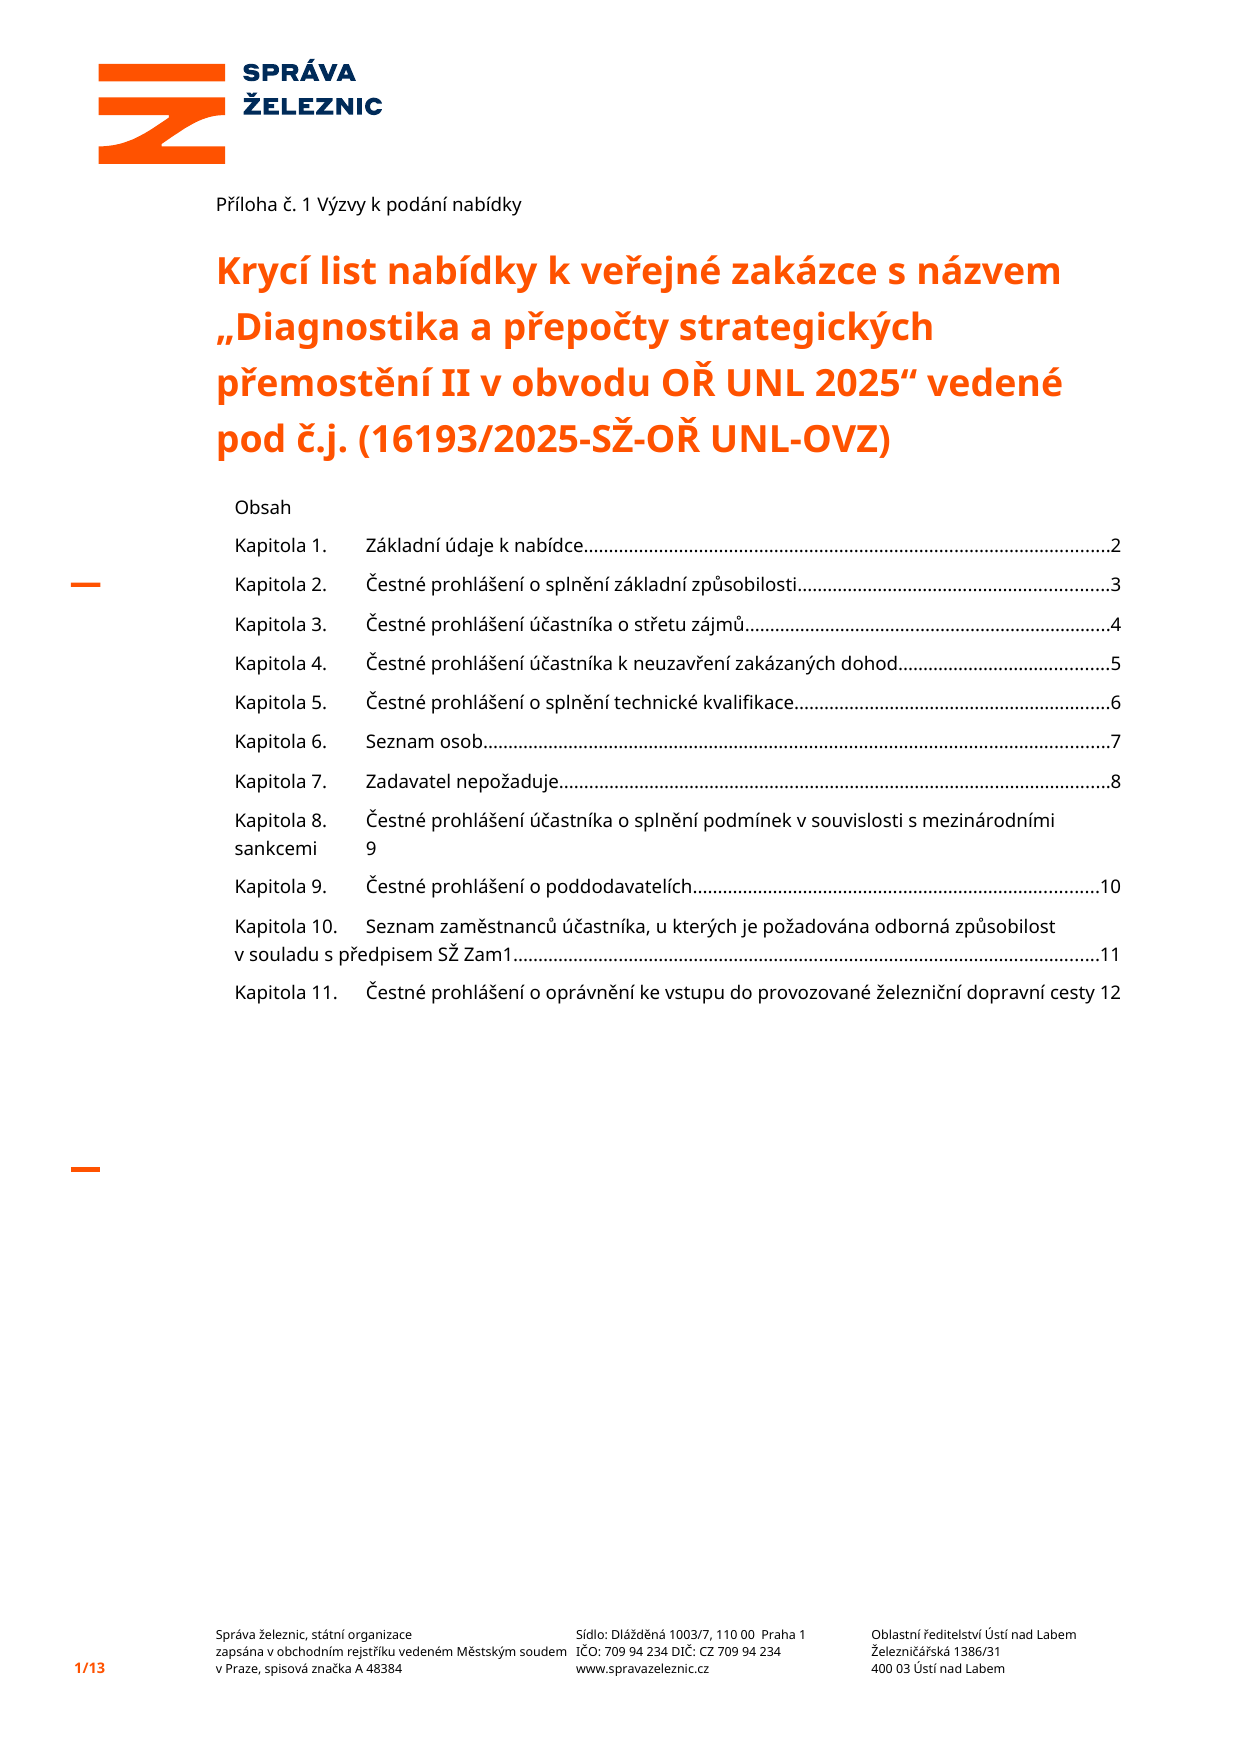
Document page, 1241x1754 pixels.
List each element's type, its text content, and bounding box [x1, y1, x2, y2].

text Krycí list nabídky k veřejné zakázce s názvem „Diagnostika a přepočty strategických přemostění II v obvodu OŘ UNL 2025“ vedené pod č.j. (16193/2025-SŽ-OŘ UNL-OVZ) [216, 244, 1122, 464]
text Příloha č. 1 Výzvy k podání nabídky [216, 191, 1122, 217]
